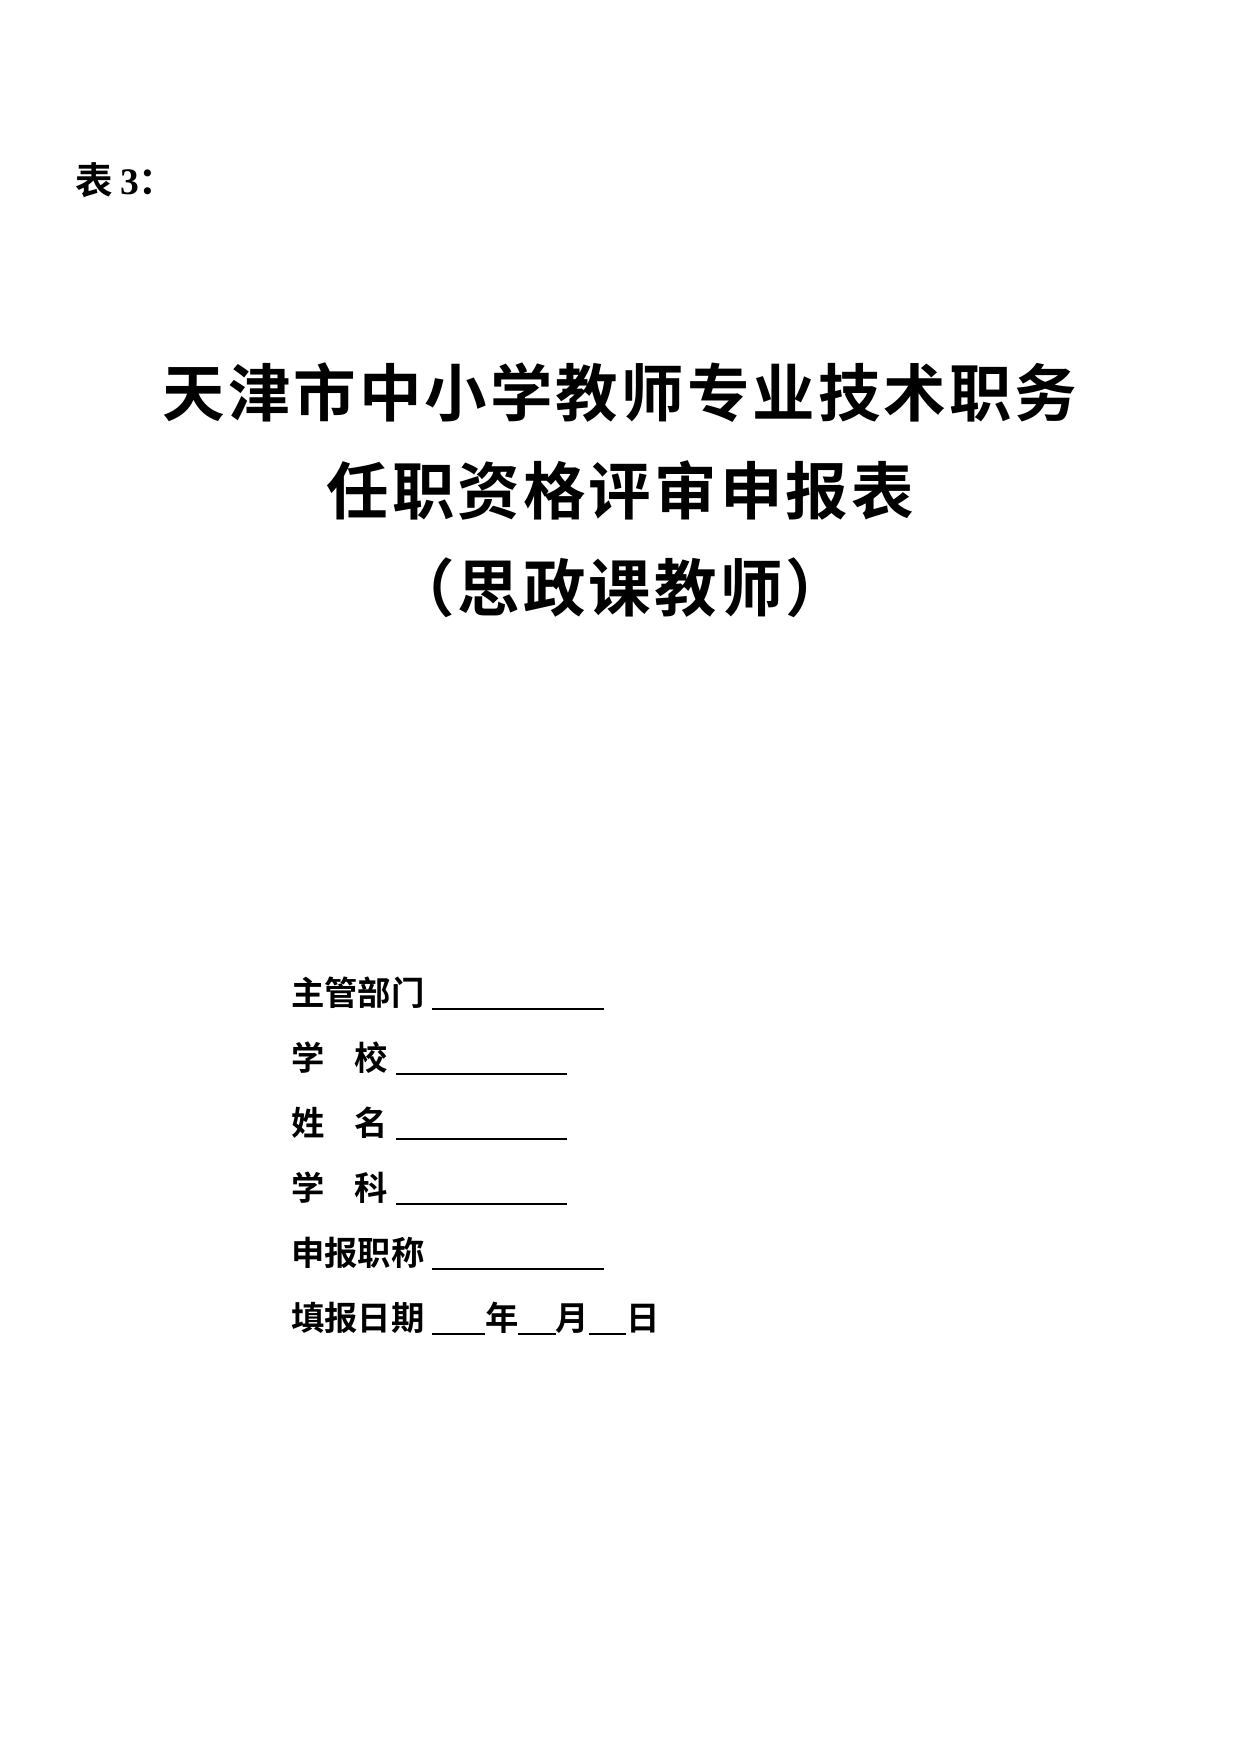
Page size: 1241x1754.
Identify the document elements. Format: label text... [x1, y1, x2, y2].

text 学 科 [75, 1153, 1165, 1218]
text （思政课教师） [75, 536, 1165, 633]
text 主管部门 [75, 958, 1165, 1023]
text 学 校 [75, 1023, 1165, 1088]
text 填报日期 年 月 日 [75, 1283, 1165, 1348]
text 表3： [75, 146, 1165, 211]
text 天津市中小学教师专业技术职务 [75, 341, 1165, 438]
text 任职资格评审申报表 [75, 438, 1165, 536]
text 姓 名 [75, 1088, 1165, 1153]
text 申报职称 [75, 1218, 1165, 1283]
